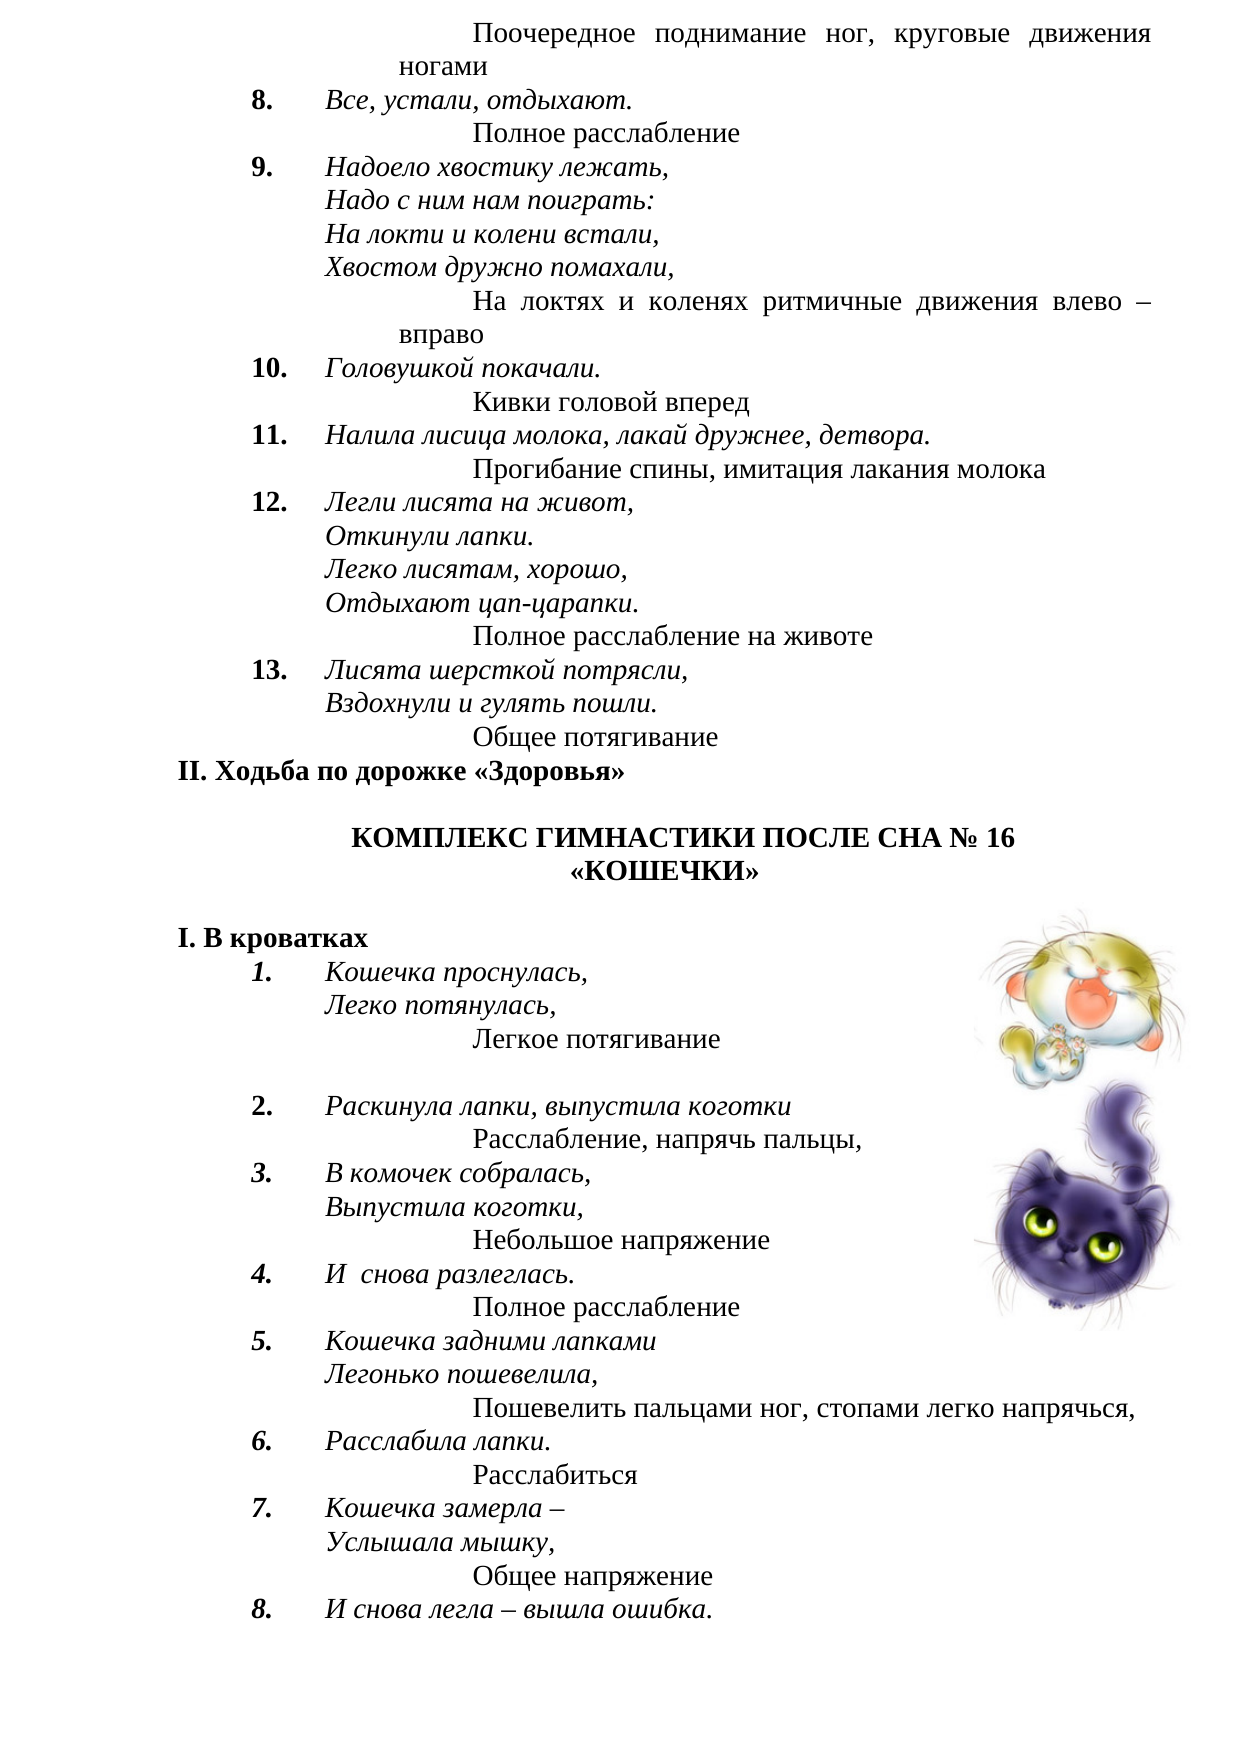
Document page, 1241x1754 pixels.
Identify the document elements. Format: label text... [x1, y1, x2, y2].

text 9. Надоело хвостику лежать, [251, 149, 1152, 182]
text 12. Легли лисята на живот, [251, 484, 1152, 518]
list Легонько пошевелила, [251, 1356, 1152, 1390]
text Поочередное поднимание ног, круговые движения ногами [399, 15, 1152, 82]
list Общее напряжение [398, 1558, 1152, 1591]
text Полное расслабление на животе [399, 618, 1152, 652]
text Полное расслабление [399, 115, 1152, 149]
text II. Ходьба по дорожке «Здоровья» [177, 753, 1152, 786]
text Надо с ним нам поиграть: [325, 182, 1152, 216]
list Кошечка проснулась, [251, 954, 1152, 987]
list Кошечка задними лапками [251, 1323, 1152, 1356]
text 8. Все, устали, отдыхают. [251, 82, 1152, 115]
text Общее потягивание [399, 719, 1152, 753]
text 13. Лисята шерсткой потрясли, [251, 652, 1152, 686]
list Пошевелить пальцами ног, стопами легко напрячься, [398, 1390, 1152, 1423]
list Расслабиться [398, 1457, 1152, 1491]
subtitle КОМПЛЕКС ГИМНАСТИКИ ПОСЛЕ СНА № 16 [215, 820, 1152, 853]
list И снова разлеглась. [251, 1256, 1152, 1289]
text Отдыхают цап-царапки. [325, 585, 1152, 618]
list Расслабление, напрячь пальцы, [398, 1122, 1152, 1155]
text Откинули лапки. [325, 518, 1152, 551]
list Услышала мышку, [251, 1524, 1152, 1558]
list Выпустила коготки, [251, 1189, 1152, 1222]
list Полное расслабление [398, 1289, 1152, 1323]
list В комочек собралась, [251, 1155, 1152, 1189]
text На локтях и коленях ритмичные движения влево – вправо [399, 283, 1152, 350]
list Легкое потягивание [398, 1021, 1152, 1054]
list Раскинула лапки, выпустила коготки [251, 1088, 1152, 1122]
list Кошечка замерла – [251, 1491, 1152, 1524]
text Кивки головой вперед [399, 384, 1152, 417]
text На локти и колени встали, [325, 216, 1152, 249]
list Легко потянулась, [251, 987, 1152, 1021]
text I. В кроватках [177, 920, 1152, 954]
text Хвостом дружно помахали, [325, 249, 1152, 283]
text Прогибание спины, имитация лакания молока [399, 451, 1152, 484]
text 11. Налила лисица молока, лакай дружнее, детвора. [251, 417, 1152, 451]
text Вздохнули и гулять пошли. [325, 686, 1152, 719]
list Расслабила лапки. [251, 1423, 1152, 1457]
text «КОШЕЧКИ» [177, 853, 1152, 887]
text Небольшое напряжение [400, 1222, 1152, 1256]
text 10. Головушкой покачали. [251, 350, 1152, 384]
text Легко лисятам, хорошо, [325, 551, 1152, 585]
list И снова легла – вышла ошибка. [251, 1591, 1152, 1625]
